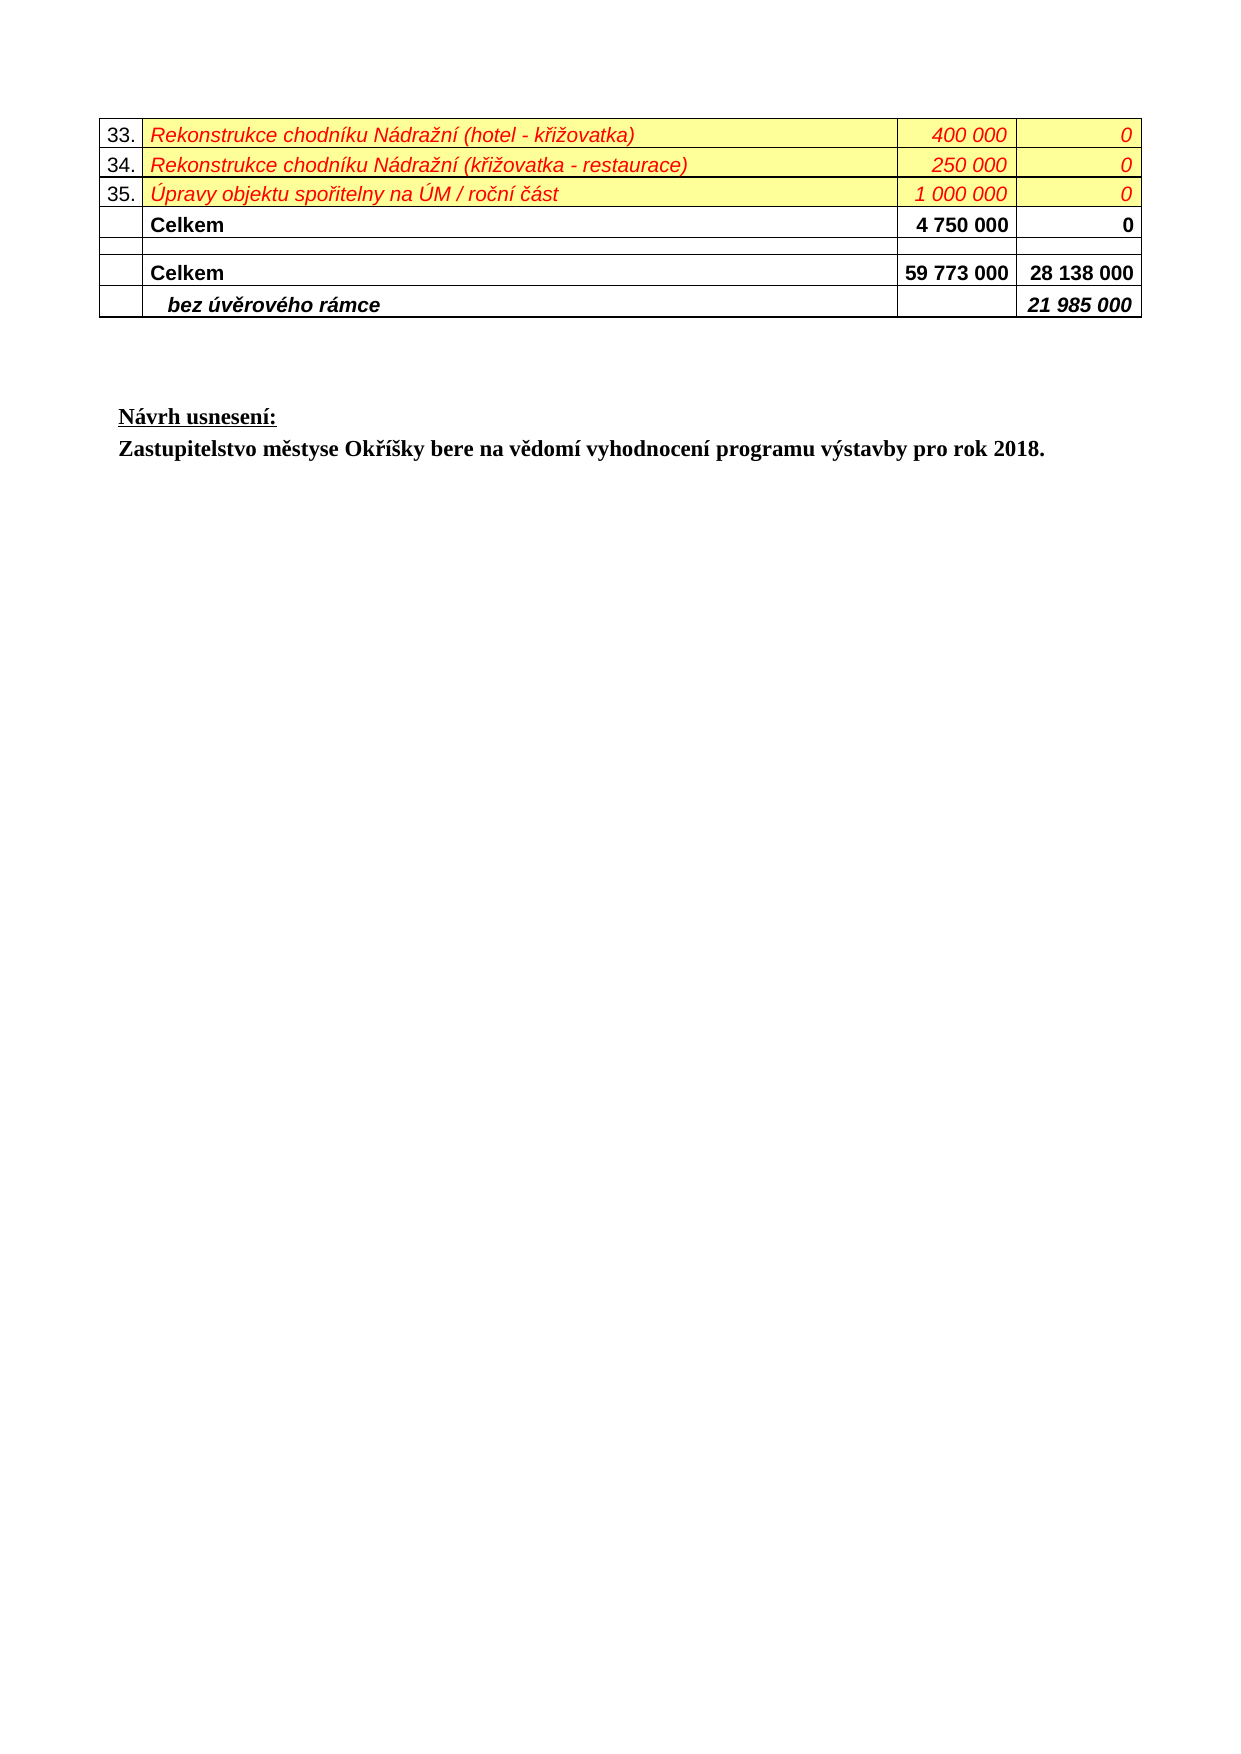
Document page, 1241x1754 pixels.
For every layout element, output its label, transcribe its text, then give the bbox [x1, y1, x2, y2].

text Zastupitelstvo městyse Okříšky bere na vědomí vyhodnocení programu výstavby pro rok 2018. [118, 435, 1122, 462]
table_cell 400 000 [898, 119, 1016, 147]
table_cell Rekonstrukce chodníku Nádražní (hotel - křižovatka) [143, 119, 897, 147]
text Návrh usnesení: [118, 403, 1122, 429]
table_cell 33. [100, 119, 142, 147]
table_cell 21 985 000 [1017, 286, 1141, 316]
table_cell 4 750 000 [898, 207, 1016, 237]
table_cell 1 000 000 [898, 178, 1016, 206]
table_cell 34. [100, 148, 142, 176]
table_cell 35. [100, 178, 142, 206]
table_cell Úpravy objektu spořitelny na ÚM / roční část [143, 178, 897, 206]
table_cell Celkem [143, 207, 897, 237]
table_cell 59 773 000 [898, 255, 1016, 285]
table_cell [898, 238, 1016, 254]
table_cell [143, 238, 897, 254]
table_cell 250 000 [898, 148, 1016, 176]
table_cell 0 [1017, 178, 1141, 206]
table_cell [898, 286, 1016, 316]
table_cell 0 [1017, 119, 1141, 147]
table_cell Rekonstrukce chodníku Nádražní (křižovatka - restaurace) [143, 148, 897, 176]
table_cell [1017, 238, 1141, 254]
table_cell [100, 207, 142, 237]
table_cell 0 [1017, 207, 1141, 237]
table_cell [100, 238, 142, 254]
table_cell Celkem [143, 255, 897, 285]
table_cell bez úvěrového rámce [143, 286, 897, 316]
table_cell [100, 255, 142, 285]
table_cell 28 138 000 [1017, 255, 1141, 285]
table_cell 0 [1017, 148, 1141, 176]
table_cell [100, 286, 142, 316]
